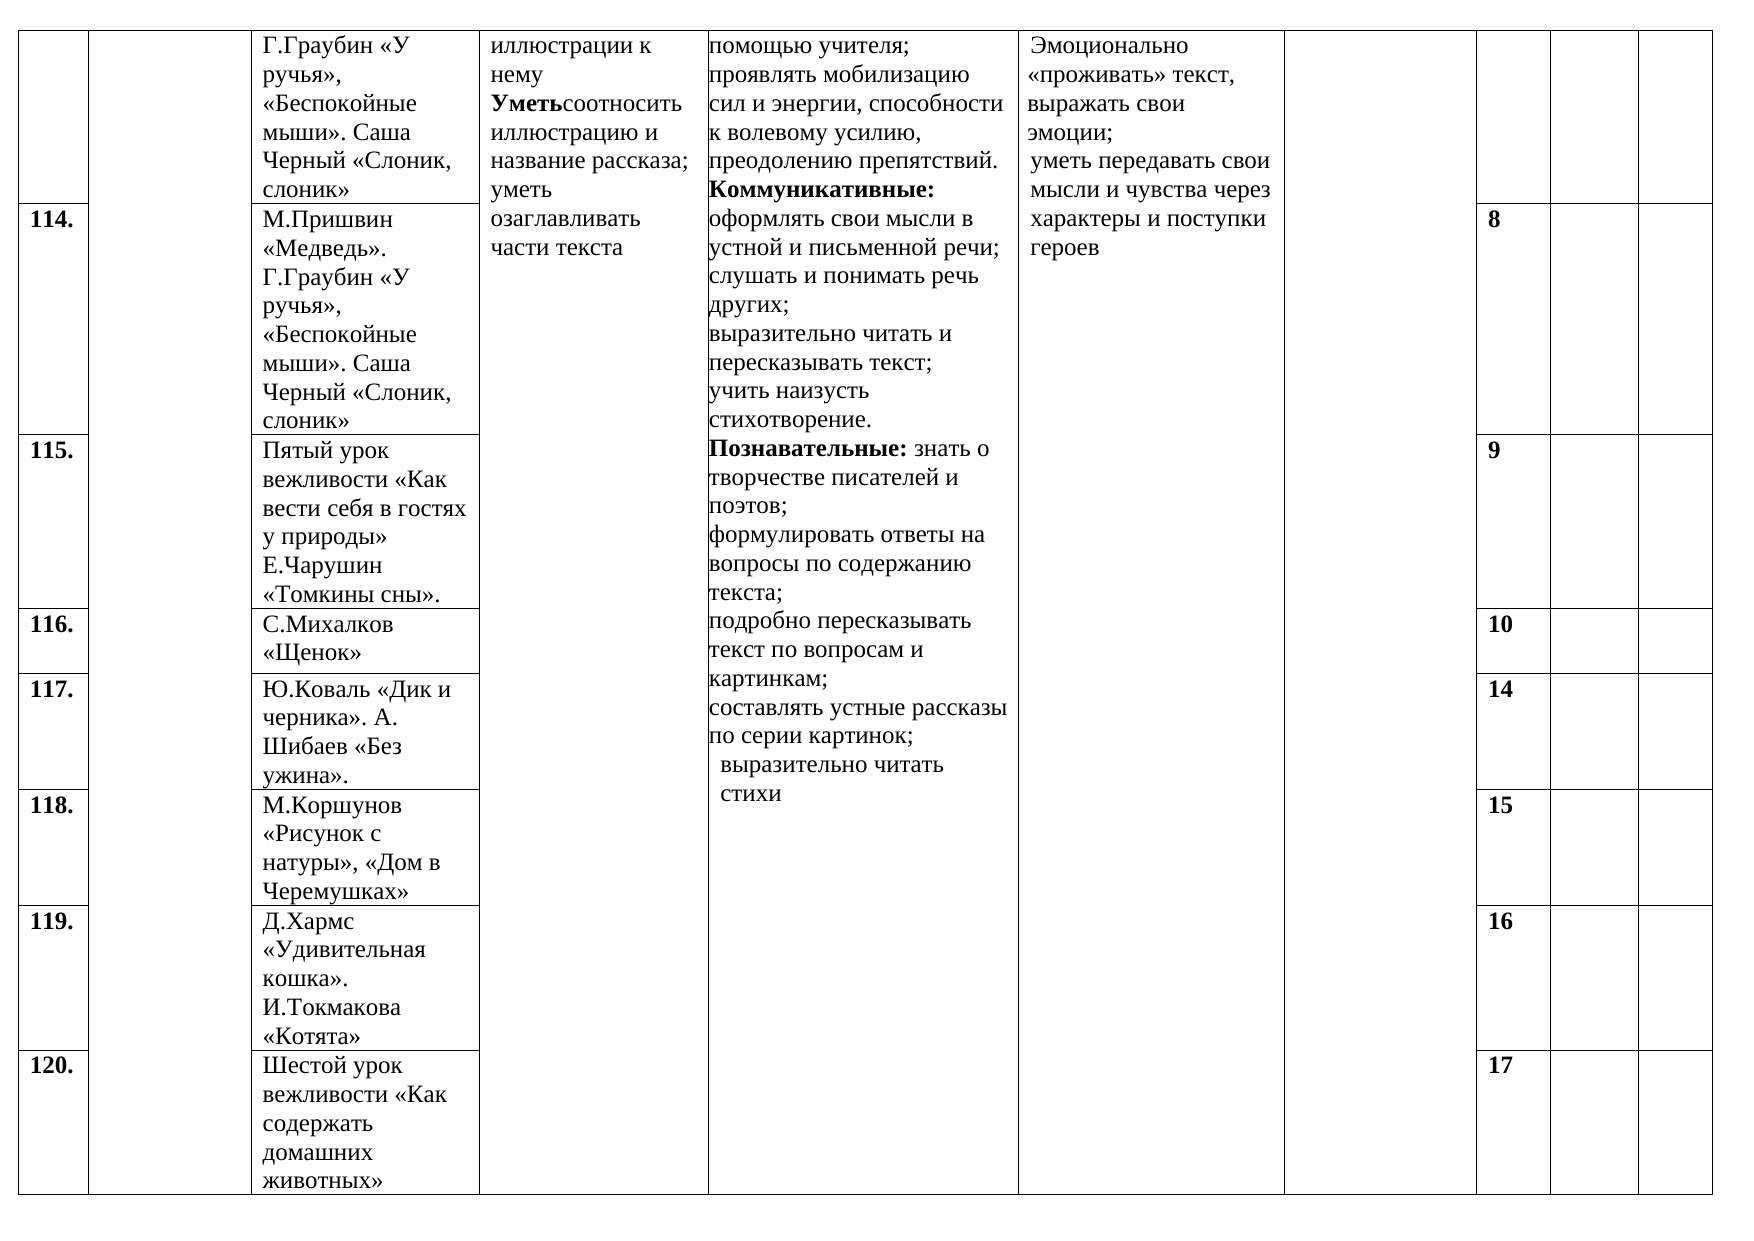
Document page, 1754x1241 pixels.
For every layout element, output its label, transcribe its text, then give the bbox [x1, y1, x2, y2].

table_cell М.Коршунов «Рисунок с натуры», «Дом в Черемушках» [252, 790, 479, 905]
table_cell [1639, 31, 1712, 203]
table_cell [1551, 435, 1638, 608]
table_cell [1551, 906, 1638, 1049]
table_cell 15 [1477, 790, 1550, 905]
table_cell [19, 609, 88, 673]
table_cell Д.Хармс «Удивительная кошка». И.Токмакова «Котята» [252, 906, 479, 1049]
table_cell 10 [1477, 609, 1550, 673]
table_cell 17 [1477, 1051, 1550, 1194]
table_cell [19, 204, 88, 434]
table_cell 7 [1477, 31, 1550, 203]
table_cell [252, 1051, 479, 1194]
table_cell [1639, 204, 1712, 434]
table_cell М.Пришвин «Медведь». Г.Граубин «У ручья», «Беспокойные мыши». Саша Черный «Слоник, слоник» [252, 204, 479, 434]
table_cell Ю.Коваль «Дик и черника». А. Шибаев «Без ужина». [252, 674, 479, 789]
table_cell С.Михалков «Щенок» [252, 609, 479, 673]
table_cell [1639, 674, 1712, 789]
table_cell [1639, 609, 1712, 673]
table_cell [1551, 674, 1638, 789]
table_cell 8 [1477, 204, 1550, 434]
table_cell [1551, 790, 1638, 905]
table_cell [1551, 609, 1638, 673]
table_cell [1551, 204, 1638, 434]
table_cell Пятый урок вежливости «Как вести себя в гостях у природы» Е.Чарушин «Томкины сны». [252, 435, 479, 608]
table_cell [19, 1051, 88, 1194]
table_cell [1551, 31, 1638, 203]
table_cell [19, 435, 88, 608]
table_cell [19, 674, 88, 789]
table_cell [252, 31, 479, 203]
table_cell [1639, 435, 1712, 608]
table_cell [19, 906, 88, 1049]
table_cell [1639, 790, 1712, 905]
table_cell [1639, 1051, 1712, 1194]
table_cell [19, 790, 88, 905]
table_cell 14 [1477, 674, 1550, 789]
table_cell [1639, 906, 1712, 1049]
table_cell [19, 31, 88, 203]
table_cell 9 [1477, 435, 1550, 608]
table_cell 16 [1477, 906, 1550, 1049]
table_cell [1551, 1051, 1638, 1194]
